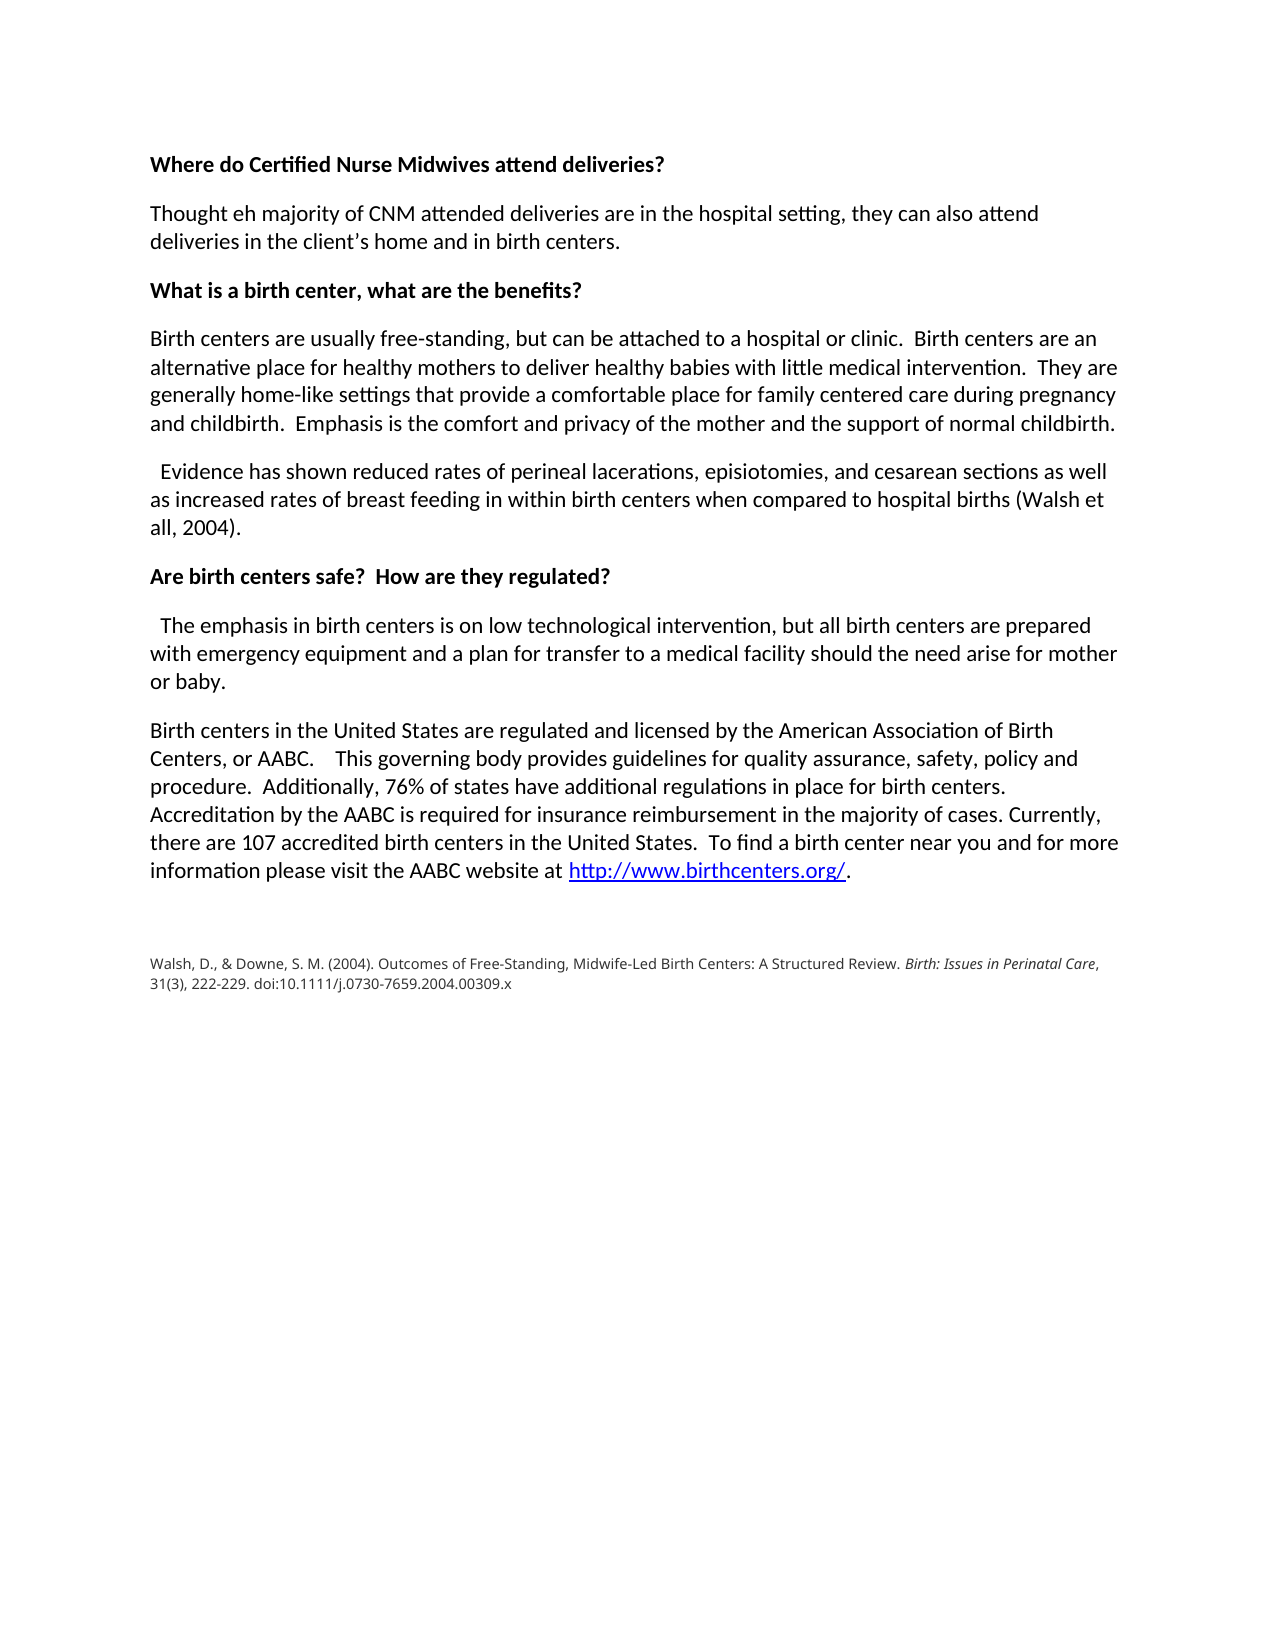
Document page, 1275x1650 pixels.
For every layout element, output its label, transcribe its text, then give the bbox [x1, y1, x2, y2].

text Where do Certified Nurse Midwives attend deliveries? [150, 150, 1125, 178]
text Birth centers are usually free-standing, but can be attached to a hospital or clinic. Birth centers are an alternative place for healthy mothers to deliver healthy babies with little medical intervention. They are generally home-like settings that provide a comfortable place for family centered care during pregnancy and childbirth. Emphasis is the comfort and privacy of the mother and the support of normal childbirth. [150, 324, 1125, 437]
text Walsh, D., & Downe, S. M. (2004). Outcomes of Free-Standing, Midwife-Led Birth Centers: A Structured Review. Birth: Issues in Perinatal Care, 31(3), 222-229. doi:10.1111/j.0730-7659.2004.00309.x [150, 954, 1125, 994]
text Evidence has shown reduced rates of perineal lacerations, episiotomies, and cesarean sections as well as increased rates of breast feeding in within birth centers when compared to hospital births (Walsh et all, 2004). [150, 457, 1125, 542]
text Birth centers in the United States are regulated and licensed by the American Association of Birth Centers, or AABC. This governing body provides guidelines for quality assurance, safety, policy and procedure. Additionally, 76% of states have additional regulations in place for birth centers. Accreditation by the AABC is required for insurance reimbursement in the majority of cases. Currently, there are 107 accredited birth centers in the United States. To find a birth center near you and for more information please visit the AABC website at http://www.birthcenters.org/. [150, 716, 1125, 884]
text What is a birth center, what are the benefits? [150, 276, 1125, 304]
text The emphasis in birth centers is on low technological intervention, but all birth centers are prepared with emergency equipment and a plan for transfer to a medical facility should the need arise for mother or baby. [150, 611, 1125, 695]
text Thought eh majority of CNM attended deliveries are in the hospital setting, they can also attend deliveries in the client’s home and in birth centers. [150, 199, 1125, 255]
text Are birth centers safe? How are they regulated? [150, 562, 1125, 590]
